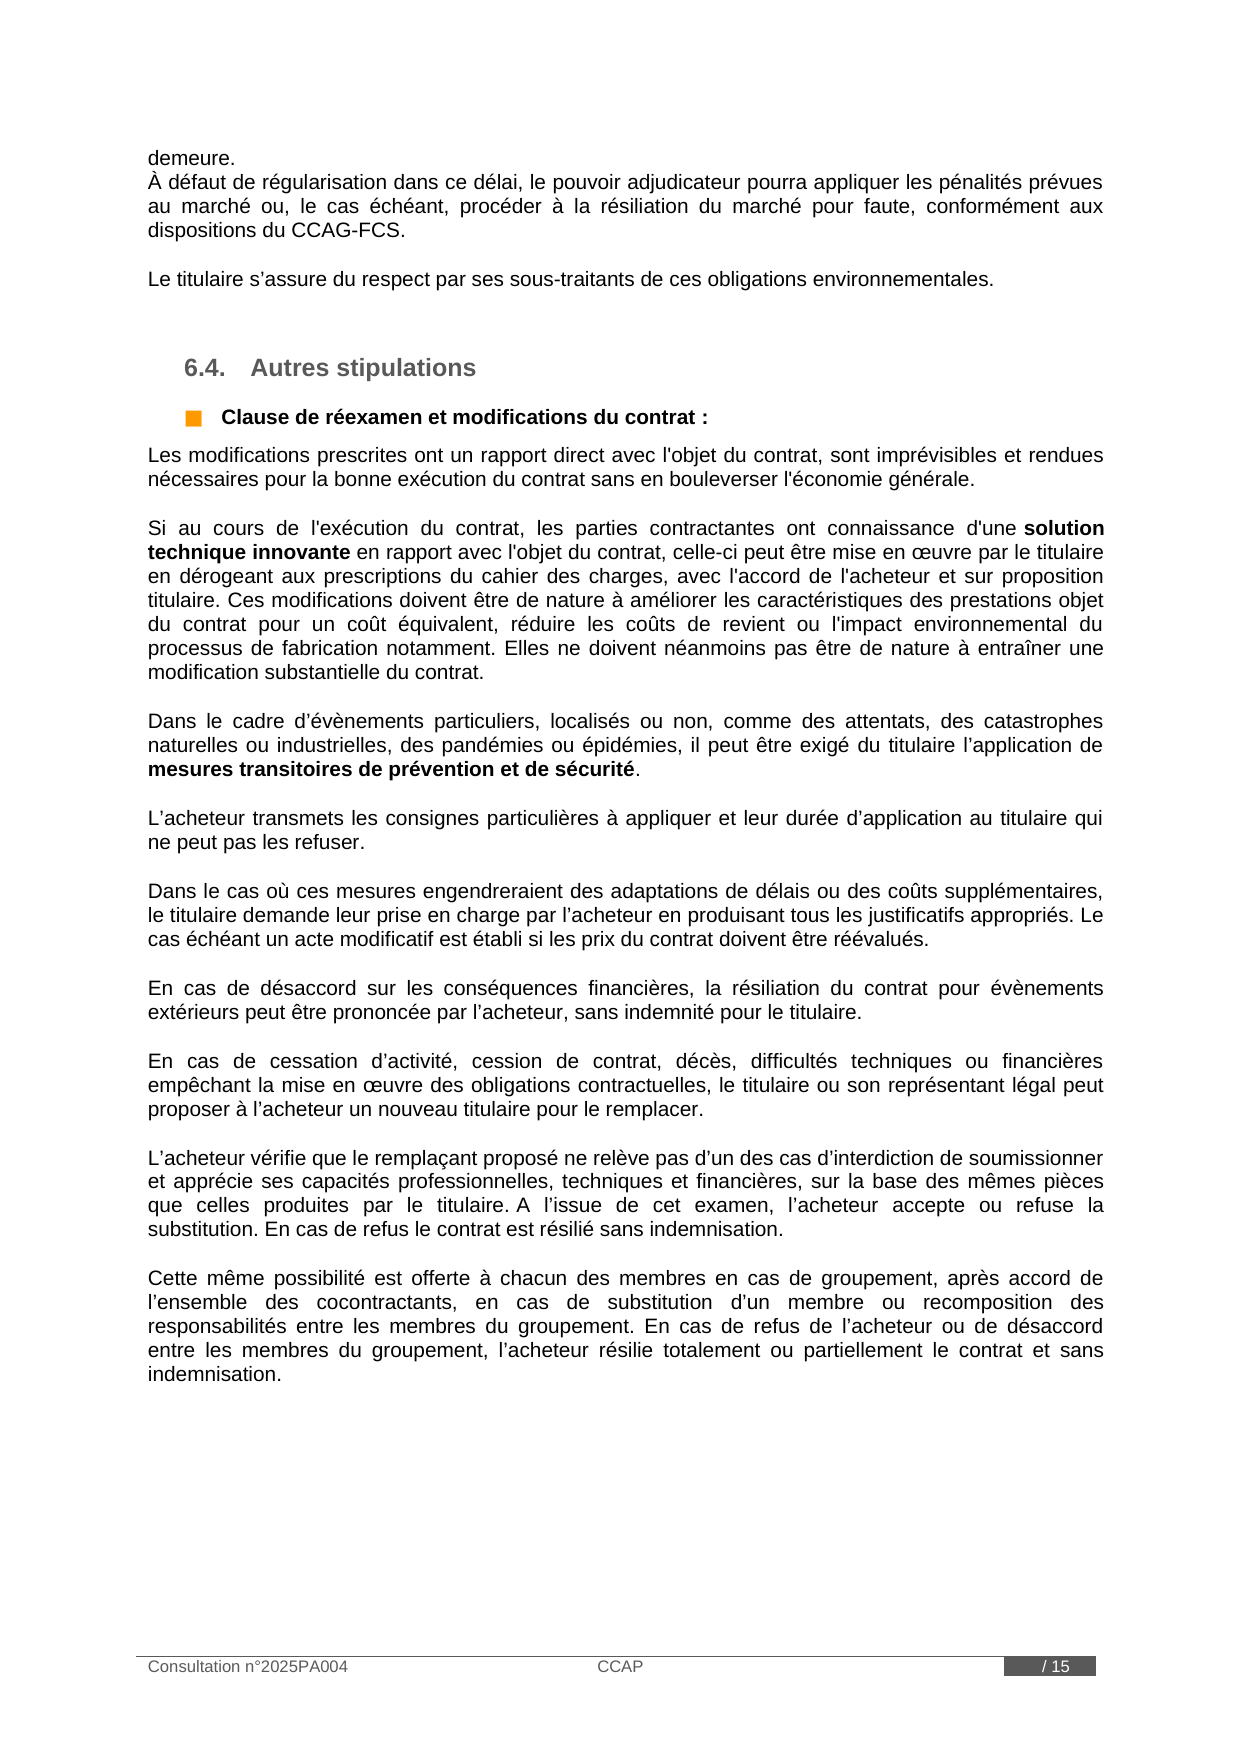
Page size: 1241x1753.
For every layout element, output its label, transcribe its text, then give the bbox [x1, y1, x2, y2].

text Dans le cadre d’évènements particuliers, localisés ou non, comme des attentats, des catastrophes naturelles ou industrielles, des pandémies ou épidémies, il peut être exigé du titulaire l’application de mesures transitoires de prévention et de sécurité. [148, 709, 1105, 781]
text L’acheteur transmets les consignes particulières à appliquer et leur durée d’application au titulaire qui ne peut pas les refuser. [148, 806, 1105, 854]
text Le titulaire s’assure du respect par ses sous-traitants de ces obligations environnementales. [148, 267, 1105, 291]
text En cas de désaccord sur les conséquences financières, la résiliation du contrat pour évènements extérieurs peut être prononcée par l’acheteur, sans indemnité pour le titulaire. [148, 976, 1105, 1023]
text Dans le cas où ces mesures engendreraient des adaptations de délais ou des coûts supplémentaires, le titulaire demande leur prise en charge par l’acheteur en produisant tous les justificatifs appropriés. Le cas échéant un acte modificatif est établi si les prix du contrat doivent être réévalués. [148, 879, 1105, 951]
list Autres stipulations [184, 353, 1105, 381]
text Les modifications prescrites ont un rapport direct avec l'objet du contrat, sont imprévisibles et rendues nécessaires pour la bonne exécution du contrat sans en bouleverser l'économie générale. [148, 443, 1105, 491]
text Cette même possibilité est offerte à chacun des membres en cas de groupement, après accord de l’ensemble des cocontractants, en cas de substitution d’un membre ou recomposition des responsabilités entre les membres du groupement. En cas de refus de l’acheteur ou de désaccord entre les membres du groupement, l’acheteur résilie totalement ou partiellement le contrat et sans indemnisation. [148, 1266, 1105, 1386]
list Clause de réexamen et modifications du contrat : [183, 402, 1105, 431]
text Si au cours de l'exécution du contrat, les parties contractantes ont connaissance d'une solution technique innovante en rapport avec l'objet du contrat, celle-ci peut être mise en œuvre par le titulaire en dérogeant aux prescriptions du cahier des charges, avec l'accord de l'acheteur et sur proposition titulaire. Ces modifications doivent être de nature à améliorer les caractéristiques des prestations objet du contrat pour un coût équivalent, réduire les coûts de revient ou l'impact environnemental du processus de fabrication notamment. Elles ne doivent néanmoins pas être de nature à entraîner une modification substantielle du contrat. [148, 516, 1105, 684]
text L’acheteur vérifie que le remplaçant proposé ne relève pas d’un des cas d’interdiction de soumissionner et apprécie ses capacités professionnelles, techniques et financières, sur la base des mêmes pièces que celles produites par le titulaire. A l’issue de cet examen, l’acheteur accepte ou refuse la substitution. En cas de refus le contrat est résilié sans indemnisation. [148, 1145, 1105, 1241]
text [148, 146, 1105, 242]
text En cas de cessation d’activité, cession de contrat, décès, difficultés techniques ou financières empêchant la mise en œuvre des obligations contractuelles, le titulaire ou son représentant légal peut proposer à l’acheteur un nouveau titulaire pour le remplacer. [148, 1048, 1105, 1120]
